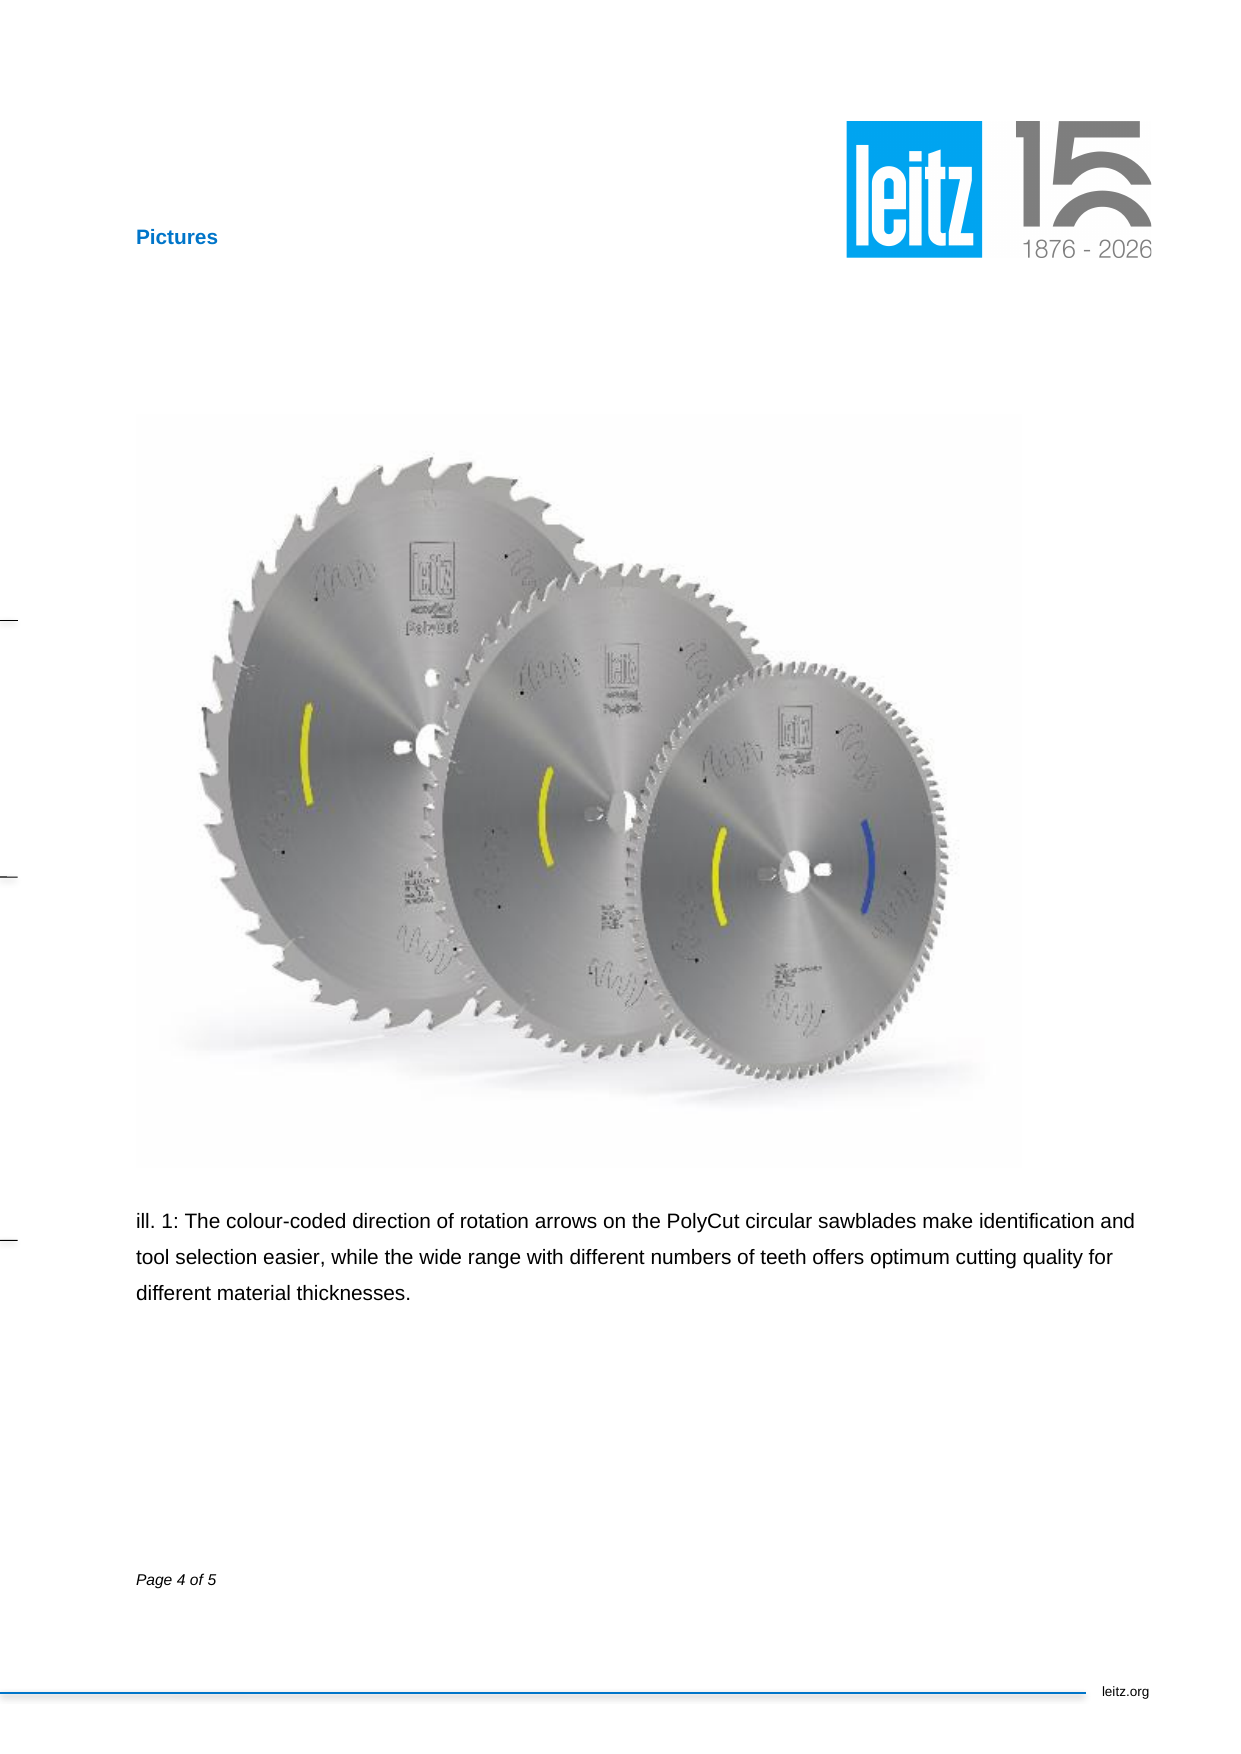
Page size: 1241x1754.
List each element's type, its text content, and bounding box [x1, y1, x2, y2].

picture [857, 146, 868, 245]
picture [926, 151, 945, 245]
picture [872, 167, 905, 245]
picture [910, 152, 921, 161]
picture [983, 121, 1152, 258]
picture [910, 167, 921, 245]
picture [949, 167, 973, 245]
picture [135, 414, 1022, 1168]
text ill. 1: The colour-coded direction of rotation arrows on the PolyCut circular sawblades make identification and tool selection easier, while the wide range with different numbers of teeth offers optimum cutting quality for different material thicknesses. [136, 1209, 1152, 1304]
